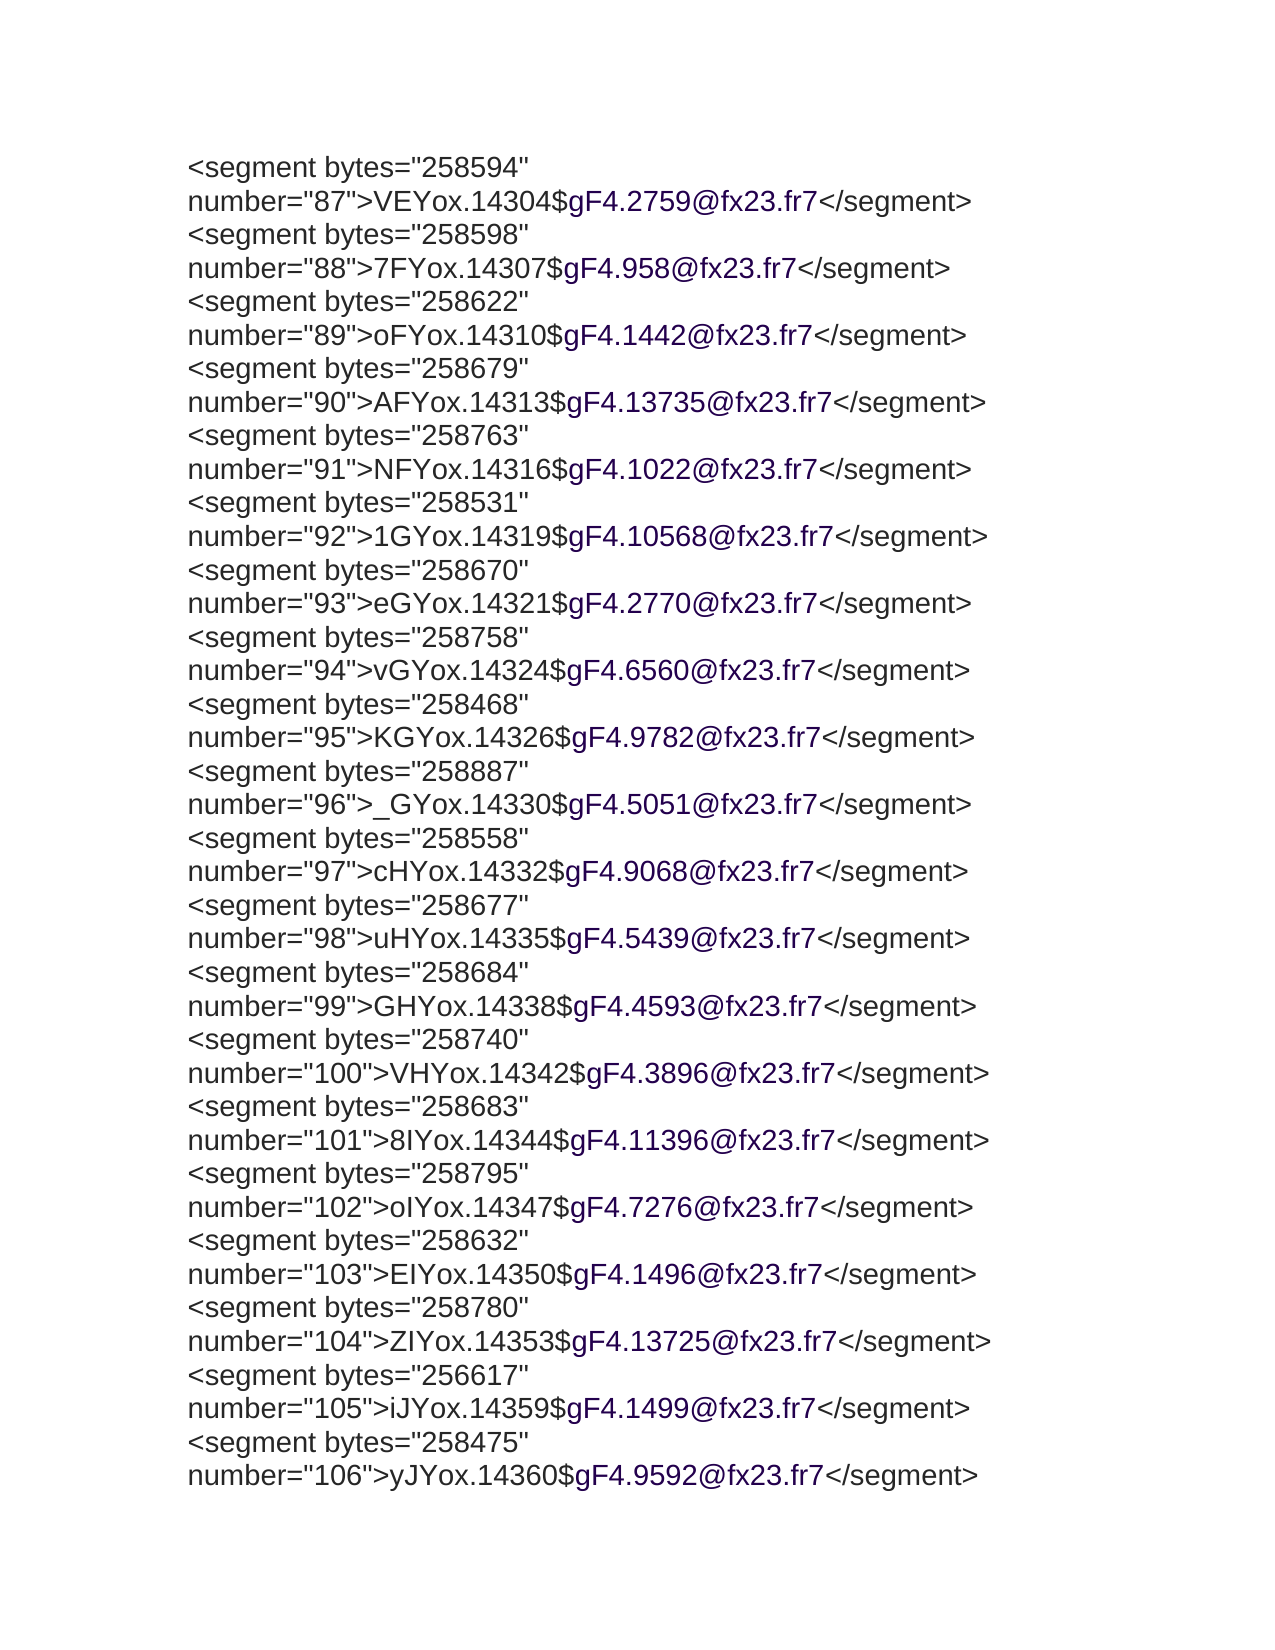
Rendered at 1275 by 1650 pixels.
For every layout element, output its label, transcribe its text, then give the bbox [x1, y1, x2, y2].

text <segment bytes="258758" number="94">vGYox.14324$gF4.6560@fx23.fr7</segment> [187, 619, 1087, 687]
text <segment bytes="258531" number="92">1GYox.14319$gF4.10568@fx23.fr7</segment> [187, 485, 1087, 552]
text <segment bytes="258598" number="88">7FYox.14307$gF4.958@fx23.fr7</segment> [187, 217, 1087, 284]
text <segment bytes="258475" number="106">yJYox.14360$gF4.9592@fx23.fr7</segment> [187, 1424, 1087, 1492]
text <segment bytes="258887" number="96">_GYox.14330$gF4.5051@fx23.fr7</segment> [187, 754, 1087, 821]
text <segment bytes="258677" number="98">uHYox.14335$gF4.5439@fx23.fr7</segment> [187, 888, 1087, 955]
text <segment bytes="258670" number="93">eGYox.14321$gF4.2770@fx23.fr7</segment> [187, 552, 1087, 619]
text <segment bytes="258632" number="103">EIYox.14350$gF4.1496@fx23.fr7</segment> [187, 1223, 1087, 1290]
text <segment bytes="258679" number="90">AFYox.14313$gF4.13735@fx23.fr7</segment> [187, 351, 1087, 418]
text <segment bytes="258780" number="104">ZIYox.14353$gF4.13725@fx23.fr7</segment> [187, 1290, 1087, 1357]
text <segment bytes="258622" number="89">oFYox.14310$gF4.1442@fx23.fr7</segment> [187, 284, 1087, 351]
text <segment bytes="258795" number="102">oIYox.14347$gF4.7276@fx23.fr7</segment> [187, 1156, 1087, 1223]
text <segment bytes="258684" number="99">GHYox.14338$gF4.4593@fx23.fr7</segment> [187, 955, 1087, 1022]
text <segment bytes="258763" number="91">NFYox.14316$gF4.1022@fx23.fr7</segment> [187, 418, 1087, 485]
text <segment bytes="258740" number="100">VHYox.14342$gF4.3896@fx23.fr7</segment> [187, 1022, 1087, 1089]
text <segment bytes="258594" number="87">VEYox.14304$gF4.2759@fx23.fr7</segment> [187, 150, 1087, 217]
text <segment bytes="256617" number="105">iJYox.14359$gF4.1499@fx23.fr7</segment> [187, 1357, 1087, 1424]
text <segment bytes="258468" number="95">KGYox.14326$gF4.9782@fx23.fr7</segment> [187, 687, 1087, 754]
text <segment bytes="258558" number="97">cHYox.14332$gF4.9068@fx23.fr7</segment> [187, 821, 1087, 888]
text <segment bytes="258683" number="101">8IYox.14344$gF4.11396@fx23.fr7</segment> [187, 1089, 1087, 1156]
